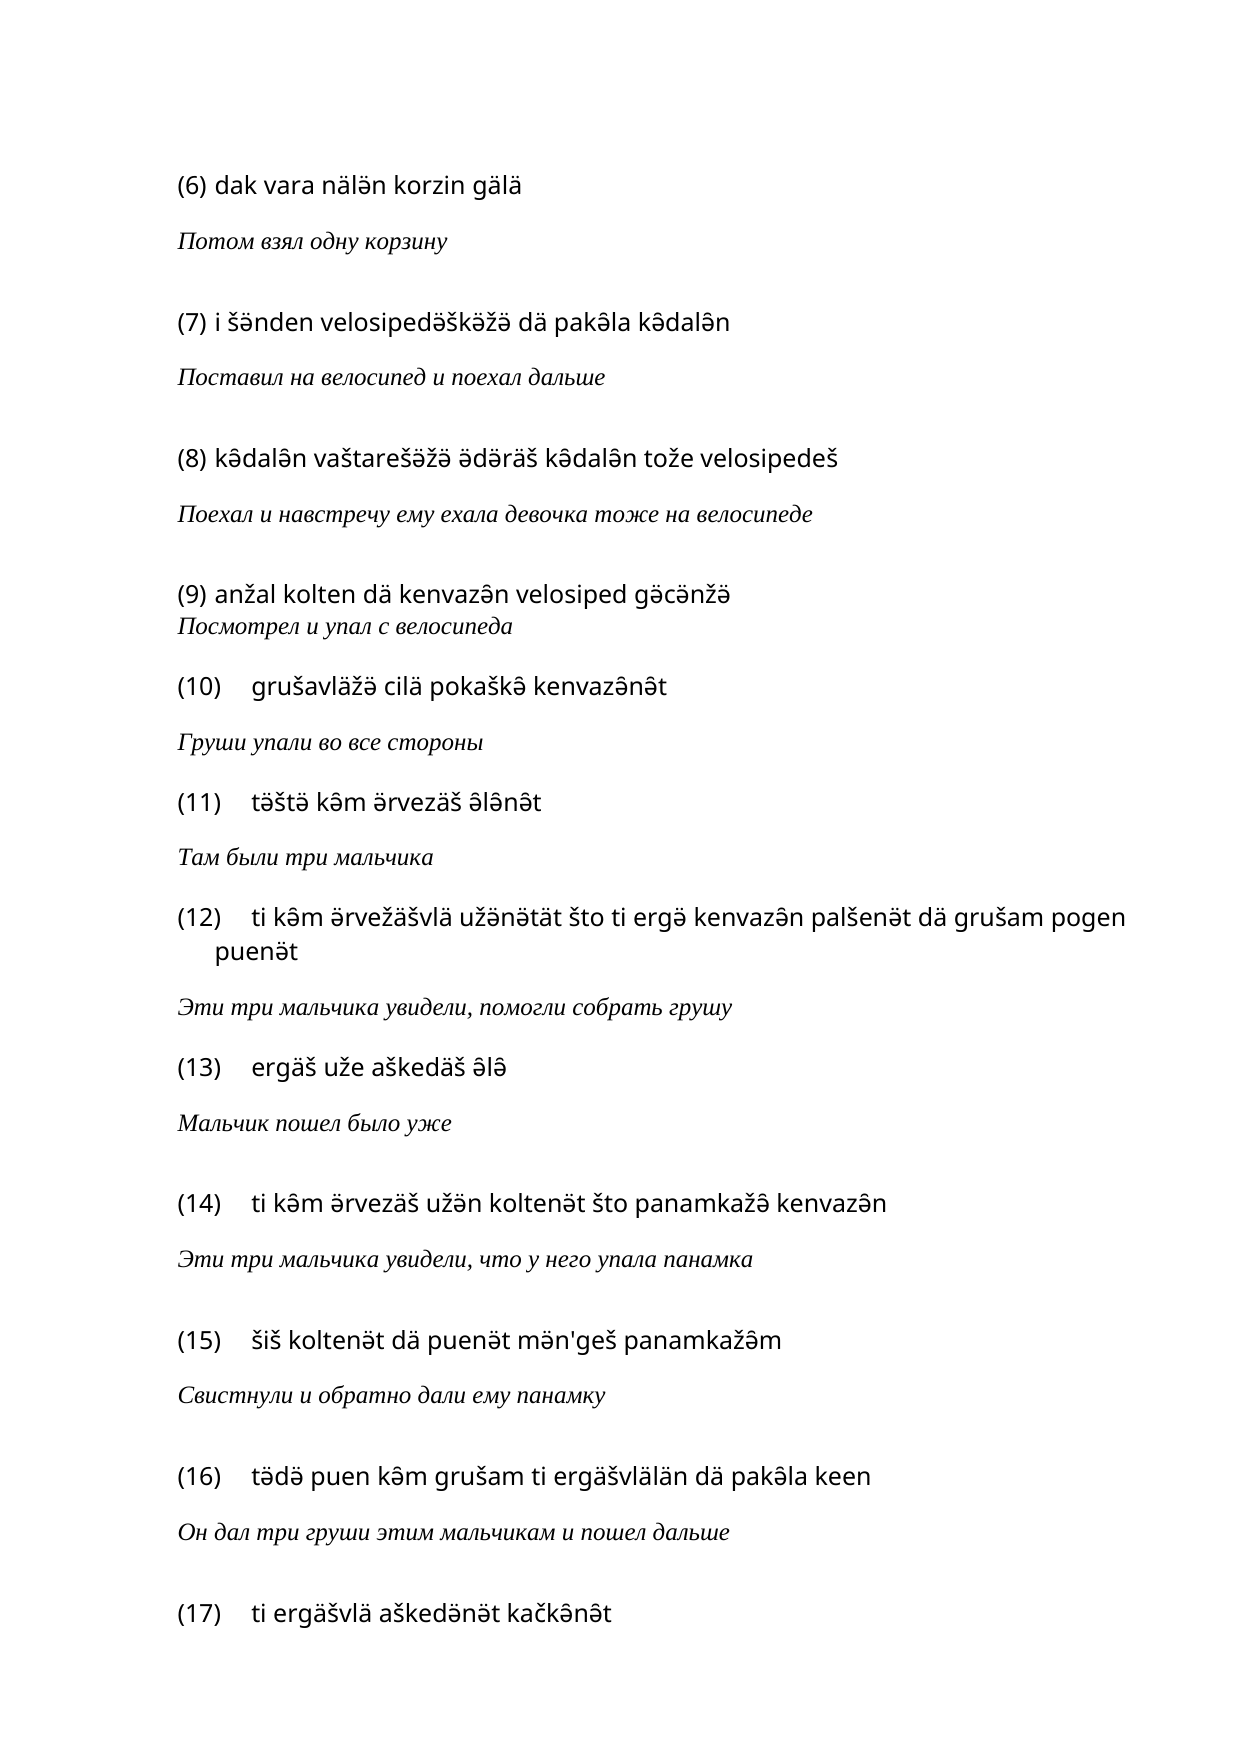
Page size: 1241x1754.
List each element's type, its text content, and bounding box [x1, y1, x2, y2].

text anžal kolten dä kenvazə̑n velosiped gə̈cə̈nžə̈ [177, 577, 1152, 611]
text kə̑dalə̑n vaštarešə̈žə̈ ə̈də̈räš kə̑dalə̑n tože velosipedeš [177, 441, 1152, 475]
text ti ergäšvlä aškedə̈nə̈t kačkə̑nə̑t [177, 1595, 1152, 1629]
text Эти три мальчика увидели, помогли собрать грушу [177, 992, 1152, 1021]
text Поставил на велосипед и поехал дальше [177, 362, 1152, 391]
text Мальчик пошел было уже [177, 1108, 1152, 1136]
text Свистнули и обратно дали ему панамку [177, 1381, 1152, 1409]
text Потом взял одну корзину [177, 226, 1152, 254]
text Поехал и навстречу ему ехала девочка тоже на велосипеде [177, 499, 1152, 527]
text Он дал три груши этим мальчикам и пошел дальше [177, 1517, 1152, 1546]
text dak vara nälə̈n korzin gälä [177, 168, 1152, 202]
text ti kə̑m ə̈rvezäš užə̈n koltenə̈t što panamkažə̑ kenvazə̑n [177, 1186, 1152, 1220]
text Там были три мальчика [177, 842, 1152, 871]
text Посмотрел и упал с велосипеда [177, 611, 1152, 640]
text šiš koltenə̈t dä puenə̈t mə̈n'geš panamkažə̑m [177, 1322, 1152, 1357]
text Груши упали во все стороны [177, 727, 1152, 756]
text ti kə̑m ə̈rvežäšvlä užə̈nə̈tät što ti ergə̈ kenvazə̑n palšenə̈t dä grušam pogen puenə̈t [177, 900, 1152, 968]
text tə̈štə̈ kə̑m ə̈rvezäš ə̑lə̑nə̑t [177, 784, 1152, 818]
text ergäš uže aškedäš ə̑lə̑ [177, 1049, 1152, 1084]
text i šə̈nden velosipedə̈škə̈žə̈ dä pakə̑la kə̑dalə̑n [177, 304, 1152, 338]
text Эти три мальчика увидели, что у него упала панамка [177, 1244, 1152, 1273]
text tə̈də̈ puen kə̑m grušam ti ergäšvlälän dä pakə̑la keen [177, 1459, 1152, 1493]
text grušavläžə̈ cilä pokaškə̑ kenvazə̑nə̑t [177, 669, 1152, 703]
